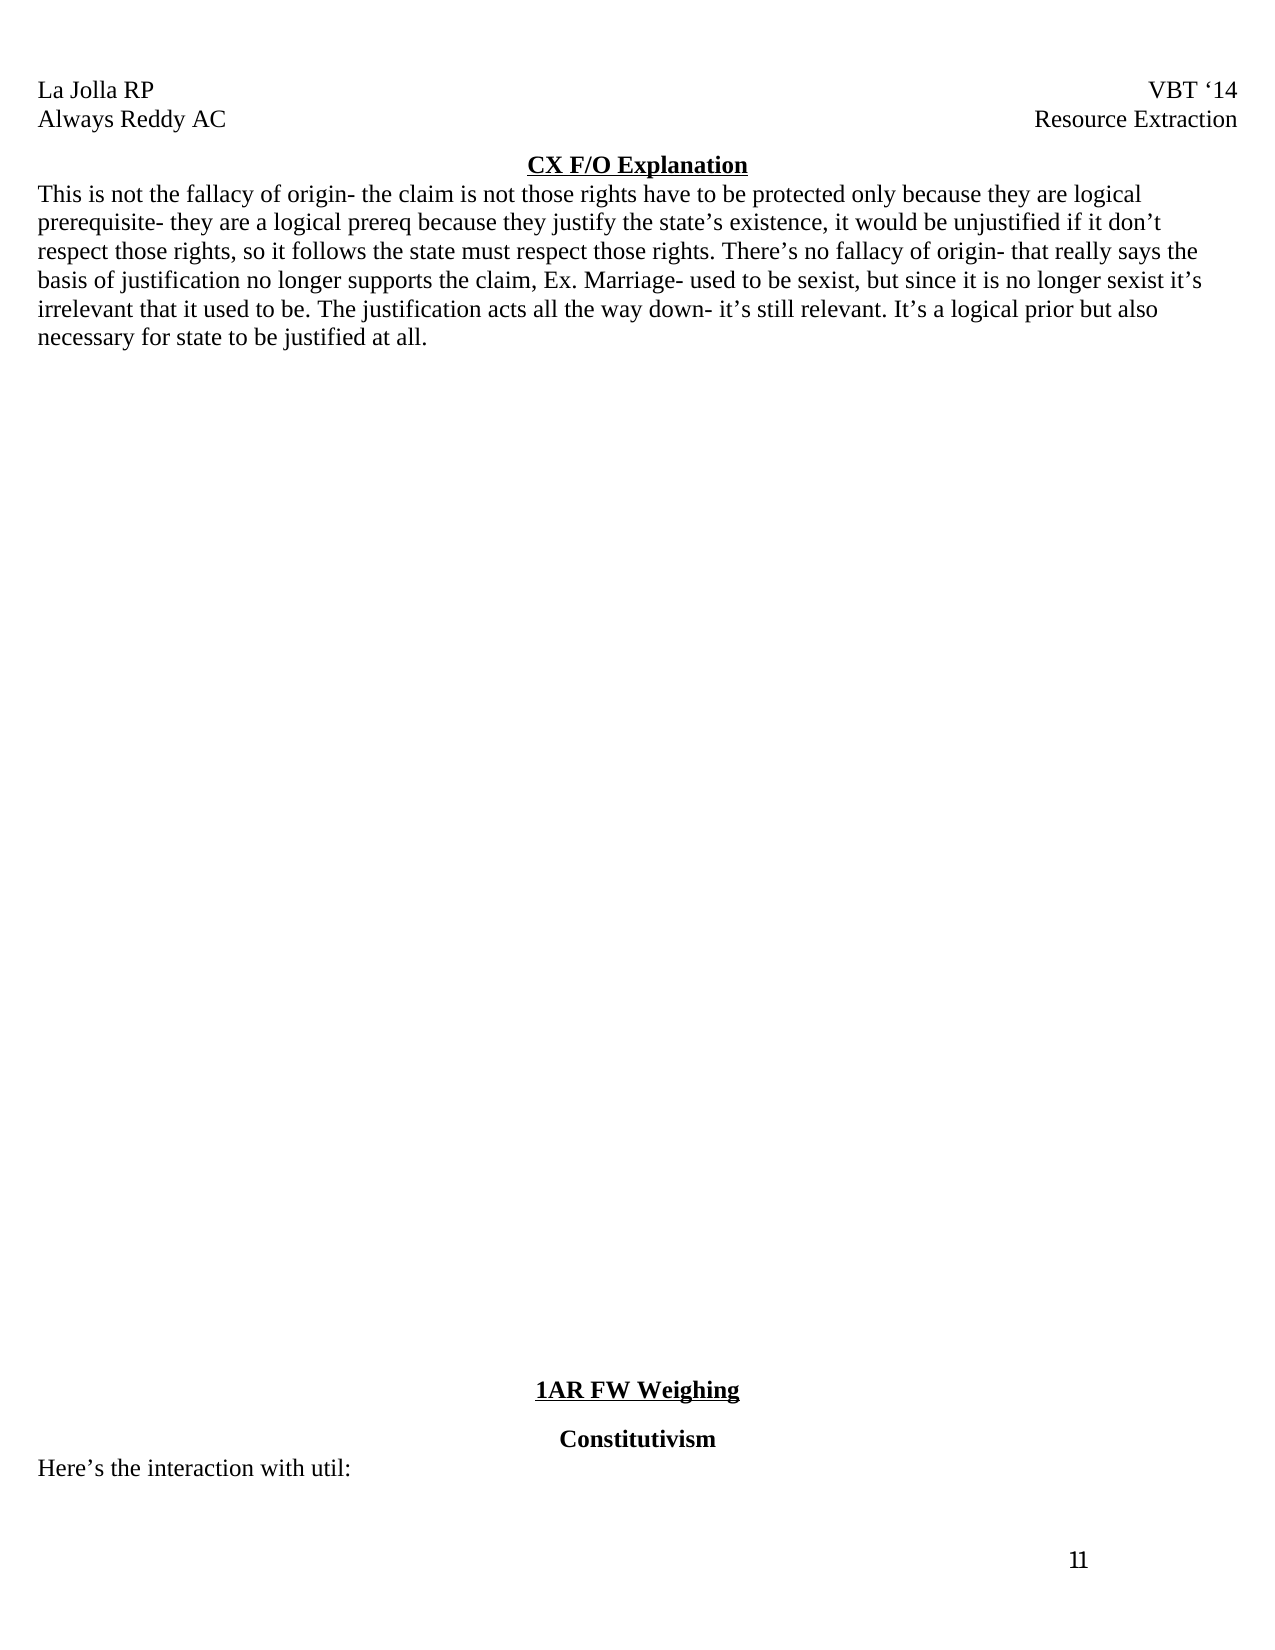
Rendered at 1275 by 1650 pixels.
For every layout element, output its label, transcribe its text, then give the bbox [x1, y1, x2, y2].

subtitle CX F/O Explanation [37, 150, 1237, 179]
list This is not the fallacy of origin- the claim is not those rights have to be protected only because they are logical prerequisite- they are a logical prereq because they justify the state’s existence, it would be unjustified if it don’t respect those rights, so it follows the state must respect those rights. There’s no fallacy of origin- that really says the basis of justification no longer supports the claim, Ex. Marriage- used to be sexist, but since it is no longer sexist it’s irrelevant that it used to be. The justification acts all the way down- it’s still relevant. It’s a logical prior but also necessary for state to be justified at all. [37, 179, 1237, 351]
text Here’s the interaction with util: [37, 1453, 1237, 1482]
subtitle 1AR FW Weighing [37, 1375, 1237, 1404]
subtitle Constitutivism [37, 1424, 1237, 1453]
